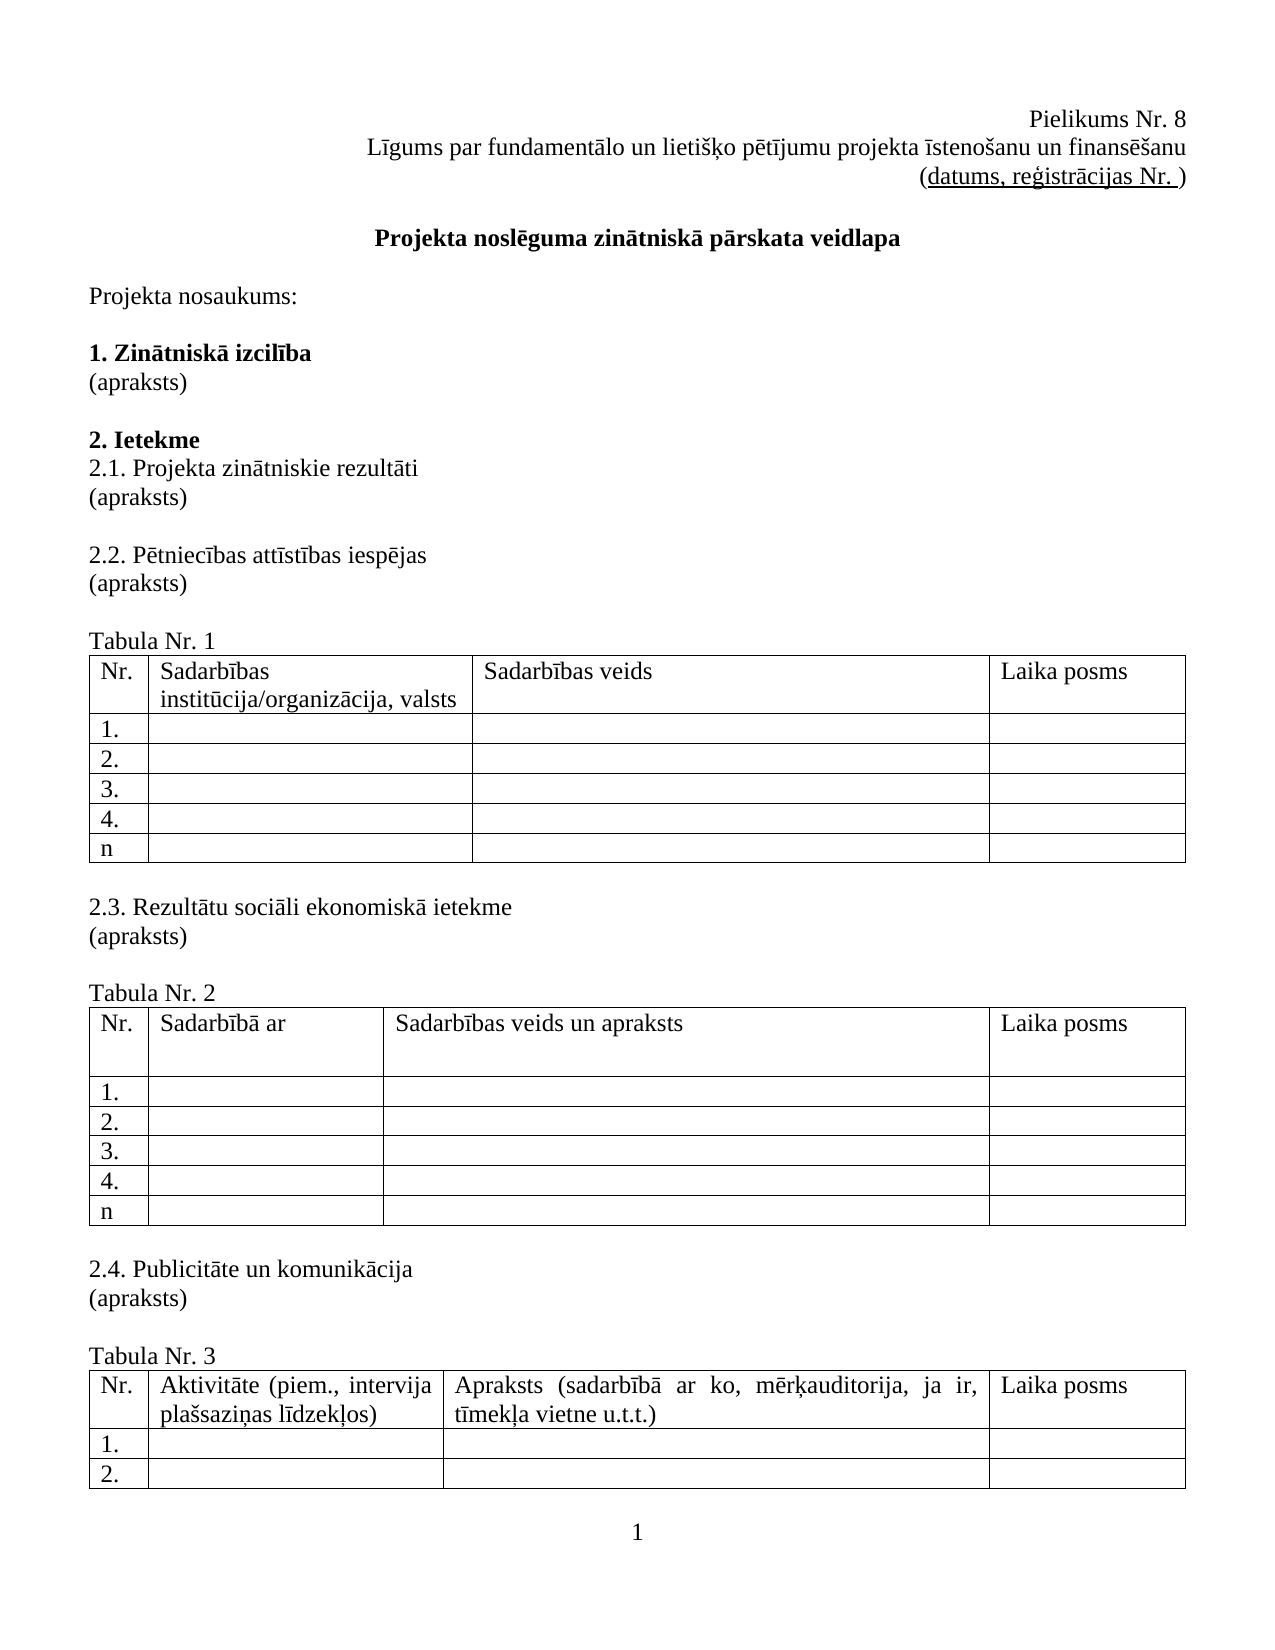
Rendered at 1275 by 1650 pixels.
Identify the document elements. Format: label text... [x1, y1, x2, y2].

table_cell 2. [90, 1459, 148, 1488]
text Tabula Nr. 3 [89, 1341, 1186, 1369]
table_cell [149, 774, 472, 803]
table_cell [149, 834, 472, 862]
table_cell [473, 834, 989, 862]
table_cell [990, 834, 1185, 862]
table_cell [990, 1166, 1185, 1195]
table_cell [149, 804, 472, 832]
table_cell n [90, 1196, 148, 1225]
table_header Sadarbībā ar [149, 1008, 383, 1076]
text (apraksts) [89, 1283, 1186, 1312]
text Pielikums Nr. 8 [89, 104, 1186, 132]
table_cell [384, 1077, 989, 1106]
text Projekta noslēguma zinātniskā pārskata veidlapa [89, 223, 1186, 252]
table_cell 2. [90, 1107, 148, 1135]
table_cell [990, 1107, 1185, 1135]
table_cell 2. [90, 744, 148, 773]
text 2.3. Rezultātu sociāli ekonomiskā ietekme [89, 892, 1186, 921]
table_cell [149, 1077, 383, 1106]
text (datums, reģistrācijas Nr. ) [89, 161, 1186, 190]
table_cell [384, 1166, 989, 1195]
text (apraksts) [89, 568, 1186, 597]
table_cell [384, 1107, 989, 1135]
table_cell [990, 804, 1185, 832]
table_header Nr. [90, 1008, 148, 1076]
table_cell [149, 744, 472, 773]
table_cell 1. [90, 1077, 148, 1106]
table_cell [384, 1136, 989, 1165]
table_cell [990, 1429, 1185, 1458]
text 2.2. Pētniecības attīstības iespējas [89, 540, 1186, 568]
table_cell [149, 1459, 443, 1488]
table_header Laika posms [990, 1371, 1185, 1428]
table_cell [149, 1429, 443, 1458]
text (apraksts) [89, 921, 1186, 949]
table_header Laika posms [990, 656, 1185, 713]
table_cell [444, 1429, 989, 1458]
table_cell [473, 714, 989, 743]
table_cell [990, 744, 1185, 773]
text Līgums par fundamentālo un lietišķo pētījumu projekta īstenošanu un finansēšanu [89, 132, 1186, 161]
table_cell [990, 774, 1185, 803]
text Tabula Nr. 2 [89, 978, 1186, 1007]
table_cell [149, 714, 472, 743]
table_cell [990, 714, 1185, 743]
table_cell 3. [90, 1136, 148, 1165]
table_header Nr. [90, 656, 148, 713]
table_header Aktivitāte (piem., intervija plašsaziņas līdzekļos) [149, 1371, 443, 1428]
table_cell 3. [90, 774, 148, 803]
table_header Sadarbības institūcija/organizācija, valsts [149, 656, 472, 713]
table_cell [149, 1166, 383, 1195]
text (apraksts) [89, 482, 1186, 511]
text 2.4. Publicitāte un komunikācija [89, 1254, 1186, 1283]
text 2.1. Projekta zinātniskie rezultāti [89, 453, 1186, 482]
text 2. Ietekme [89, 425, 1186, 453]
table_cell [149, 1136, 383, 1165]
table_cell [473, 744, 989, 773]
table_cell [990, 1459, 1185, 1488]
table_cell 1. [90, 1429, 148, 1458]
table_header Apraksts (sadarbībā ar ko, mērķauditorija, ja ir, tīmekļa vietne u.t.t.) [444, 1371, 989, 1428]
table_header Sadarbības veids [473, 656, 989, 713]
table_cell 4. [90, 1166, 148, 1195]
table_header Laika posms [990, 1008, 1185, 1076]
table_header Nr. [90, 1371, 148, 1428]
table_header Sadarbības veids un apraksts [384, 1008, 989, 1076]
table_cell n [90, 834, 148, 862]
table_cell [473, 774, 989, 803]
text Projekta nosaukums: [89, 281, 1186, 310]
text (apraksts) [89, 367, 1186, 396]
table_cell [444, 1459, 989, 1488]
table_cell 4. [90, 804, 148, 832]
text 1. Zinātniskā izcilība [89, 338, 1186, 367]
table_cell [990, 1136, 1185, 1165]
table_cell [473, 804, 989, 832]
table_cell [149, 1107, 383, 1135]
table_cell [990, 1196, 1185, 1225]
table_cell [990, 1077, 1185, 1106]
table_cell [149, 1196, 383, 1225]
text Tabula Nr. 1 [89, 626, 1186, 655]
table_cell [384, 1196, 989, 1225]
table_cell 1. [90, 714, 148, 743]
